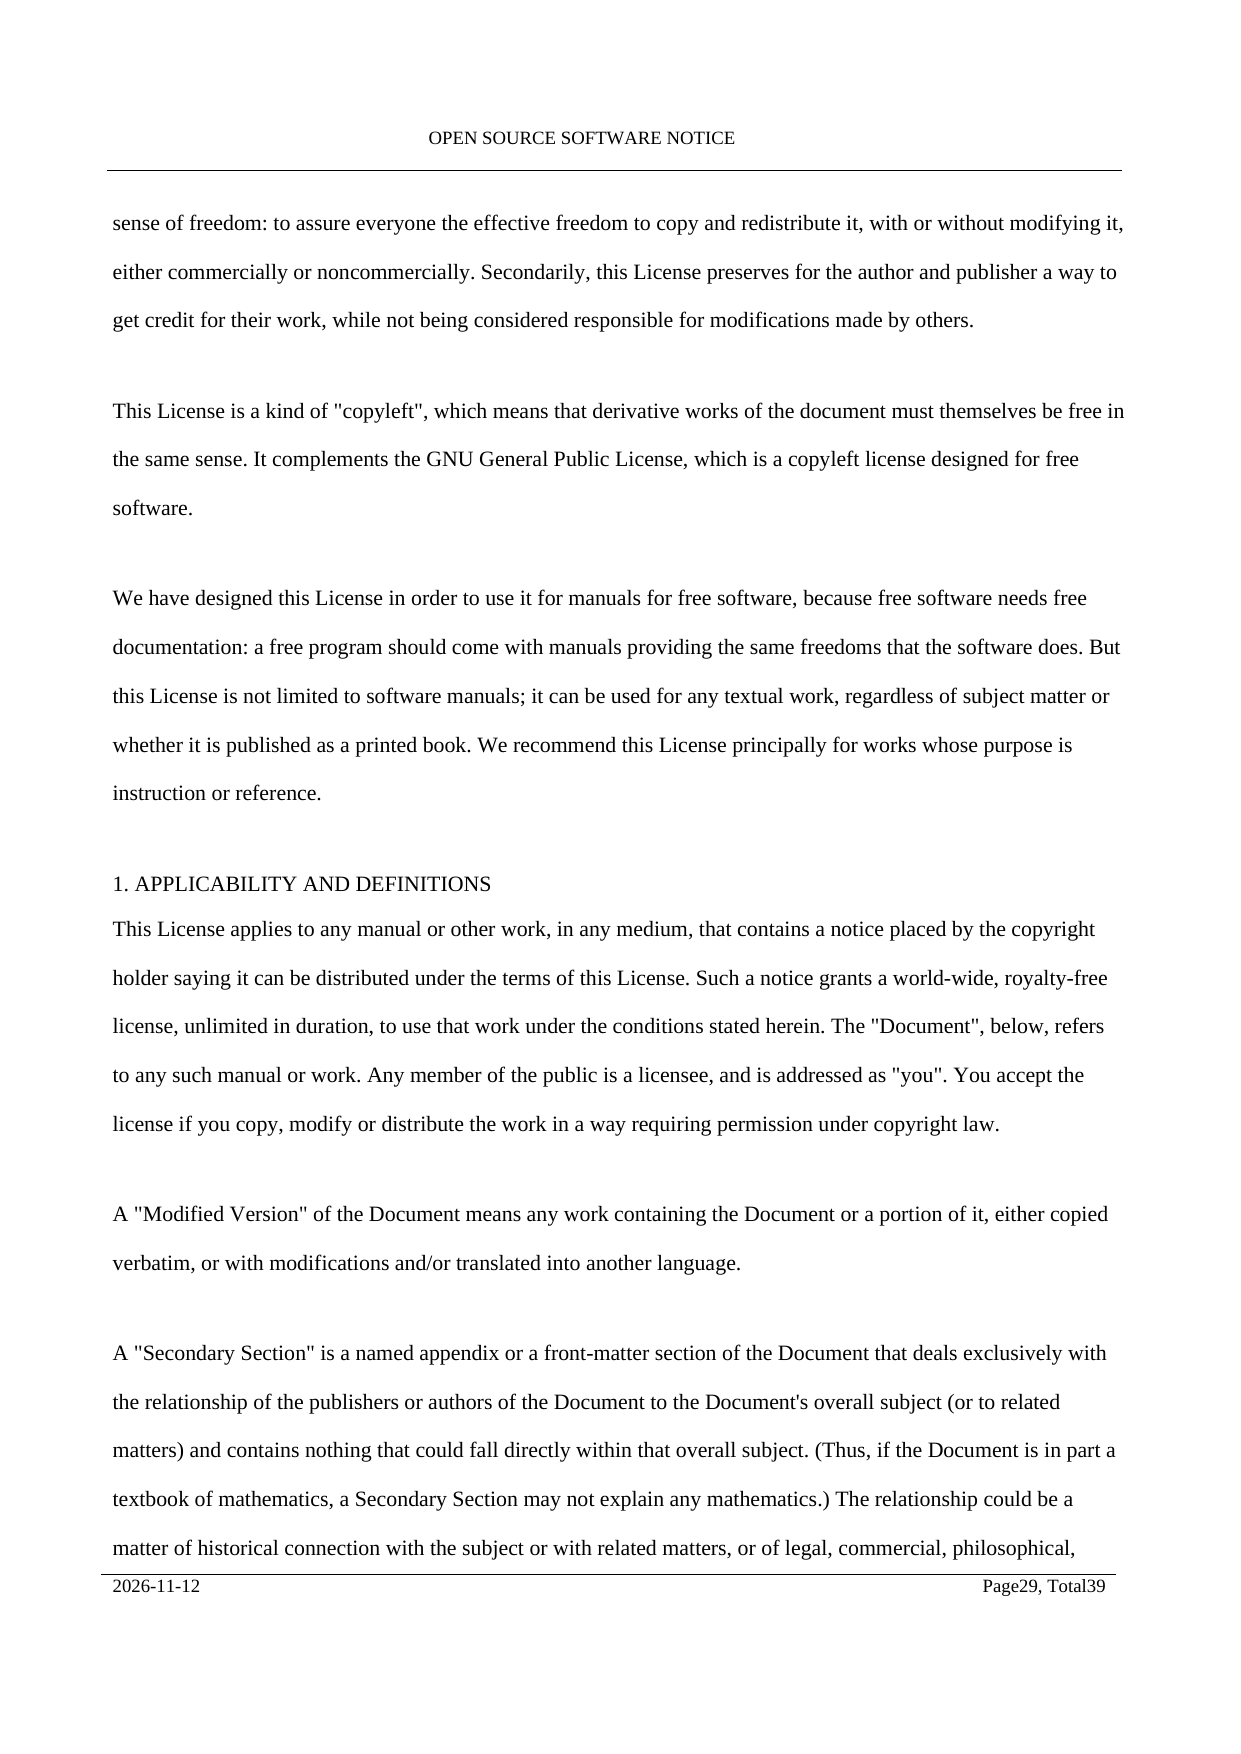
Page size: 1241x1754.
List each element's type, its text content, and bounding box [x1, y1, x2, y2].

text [112, 1336, 1128, 1564]
text We have designed this License in order to use it for manuals for free software, because free software needs free documentation: a free program should come with manuals providing the same freedoms that the software does. But this License is not limited to software manuals; it can be used for any textual work, regardless of subject matter or whether it is published as a printed book. We recommend this License principally for works whose purpose is instruction or reference. [112, 582, 1128, 809]
text This License is a kind of "copyleft", which means that derivative works of the document must themselves be free in the same sense. It complements the GNU General Public License, which is a copyleft license designed for free software. [112, 394, 1128, 524]
text This License applies to any manual or other work, in any medium, that contains a notice placed by the copyright holder saying it can be distributed under the terms of this License. Such a notice grants a world-wide, royalty-free license, unlimited in duration, to use that work under the conditions stated herein. The "Document", below, refers to any such manual or work. Any member of the public is a licensee, and is addressed as "you". You accept the license if you copy, modify or distribute the work in a way requiring permission under copyright law. [112, 912, 1128, 1139]
text A "Modified Version" of the Document means any work containing the Document or a portion of it, either copied verbatim, or with modifications and/or translated into another language. [112, 1197, 1128, 1278]
text 1. APPLICABILITY AND DEFINITIONS [112, 867, 1128, 899]
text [112, 206, 1128, 336]
